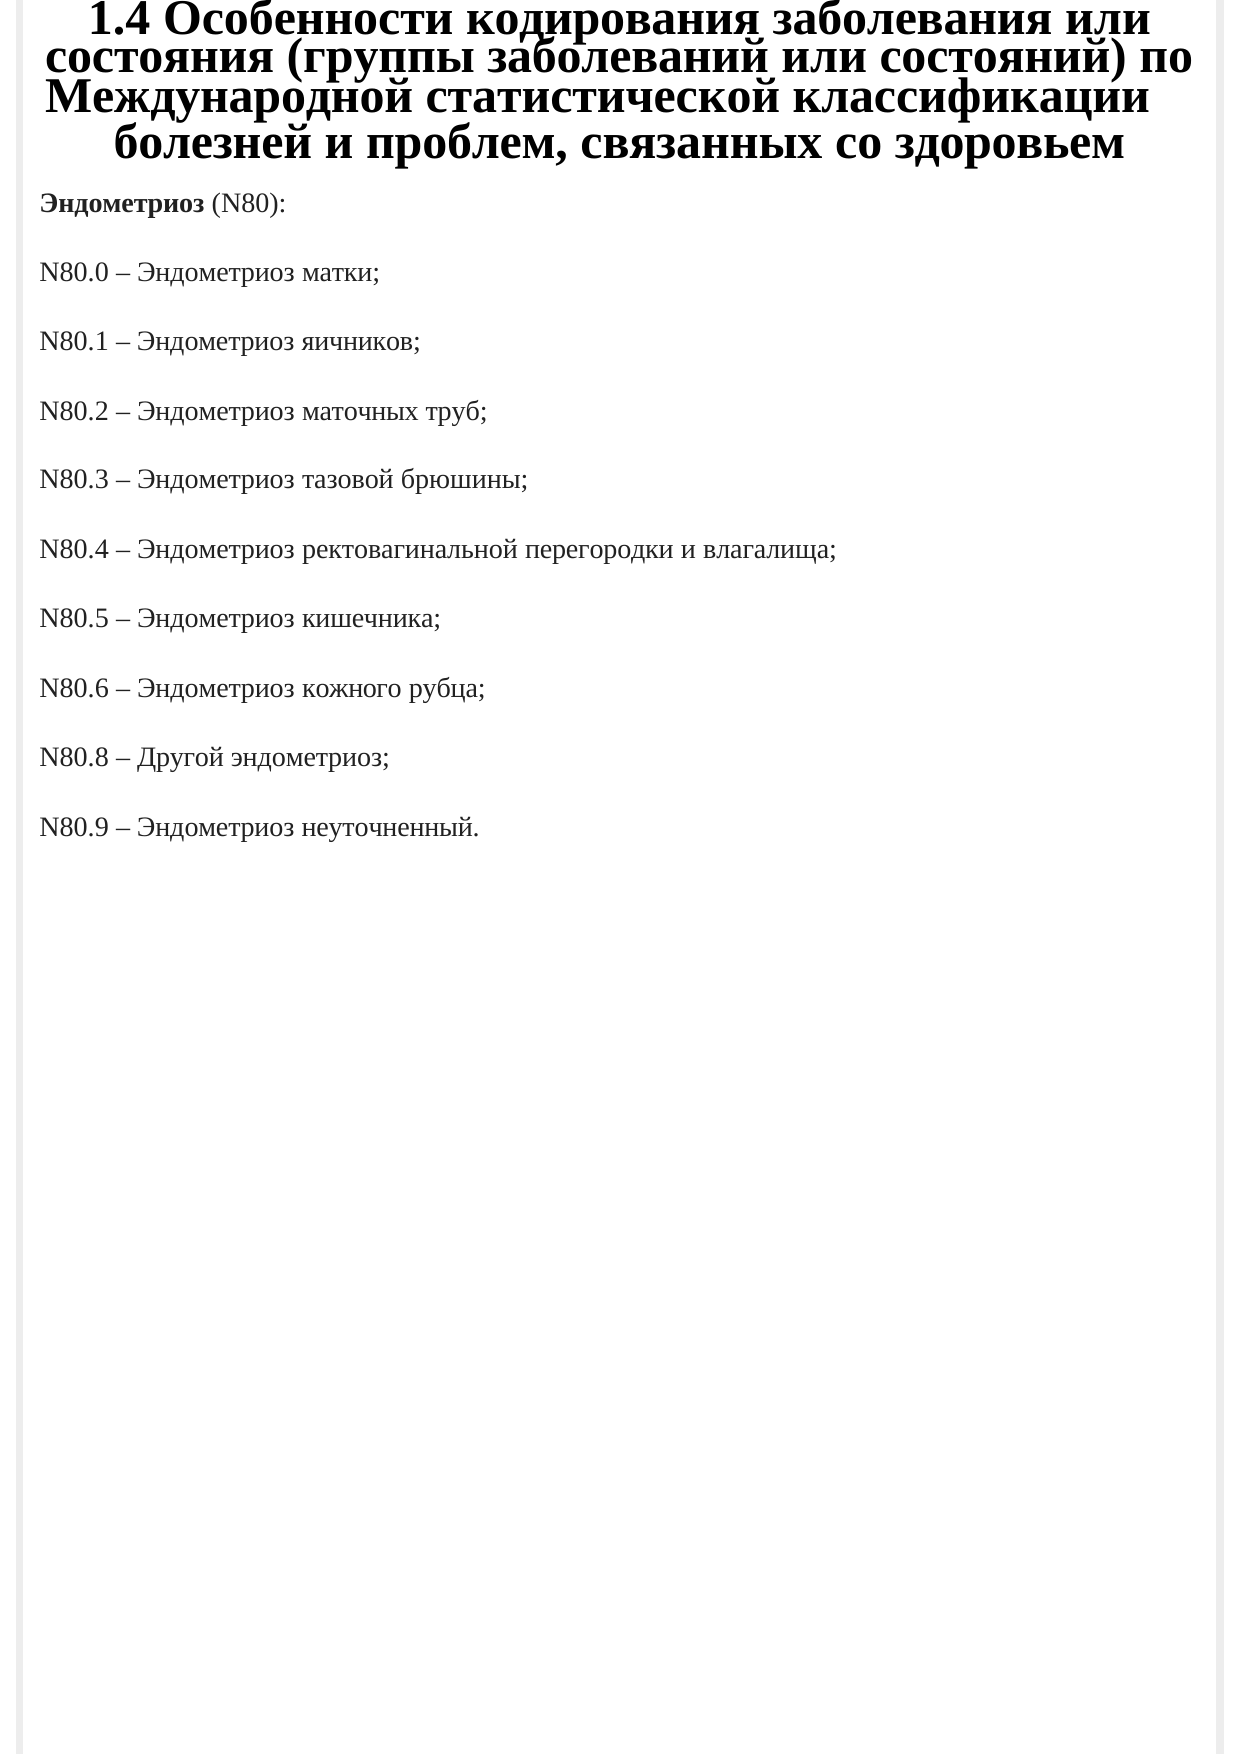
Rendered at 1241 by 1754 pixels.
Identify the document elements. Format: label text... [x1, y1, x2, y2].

text N80.6 – Эндометриоз кожного рубца; N80.8 – Другой эндометриоз; [39, 671, 528, 772]
text N80.2 – Эндометриоз маточных труб; N80.3 – Эндометриоз тазовой брюшины; [39, 394, 553, 495]
text N80.4 – Эндометриоз ректовагинальной перегородки и влагалища; N80.5 – Эндометриоз кишечника; [39, 533, 892, 634]
text Эндометриоз (N80): [39, 186, 1236, 219]
text болезней и проблем, связанных со здоровьем [113, 123, 1236, 167]
subtitle Особенности кодирования заболевания или состояния (группы заболеваний или состояний) по Международной статистической классификации [45, 3, 1196, 123]
text N80.0 – Эндометриоз матки; N80.1 – Эндометриоз яичников; [39, 255, 446, 356]
text N80.9 – Эндометриоз неуточненный. [39, 810, 1236, 842]
